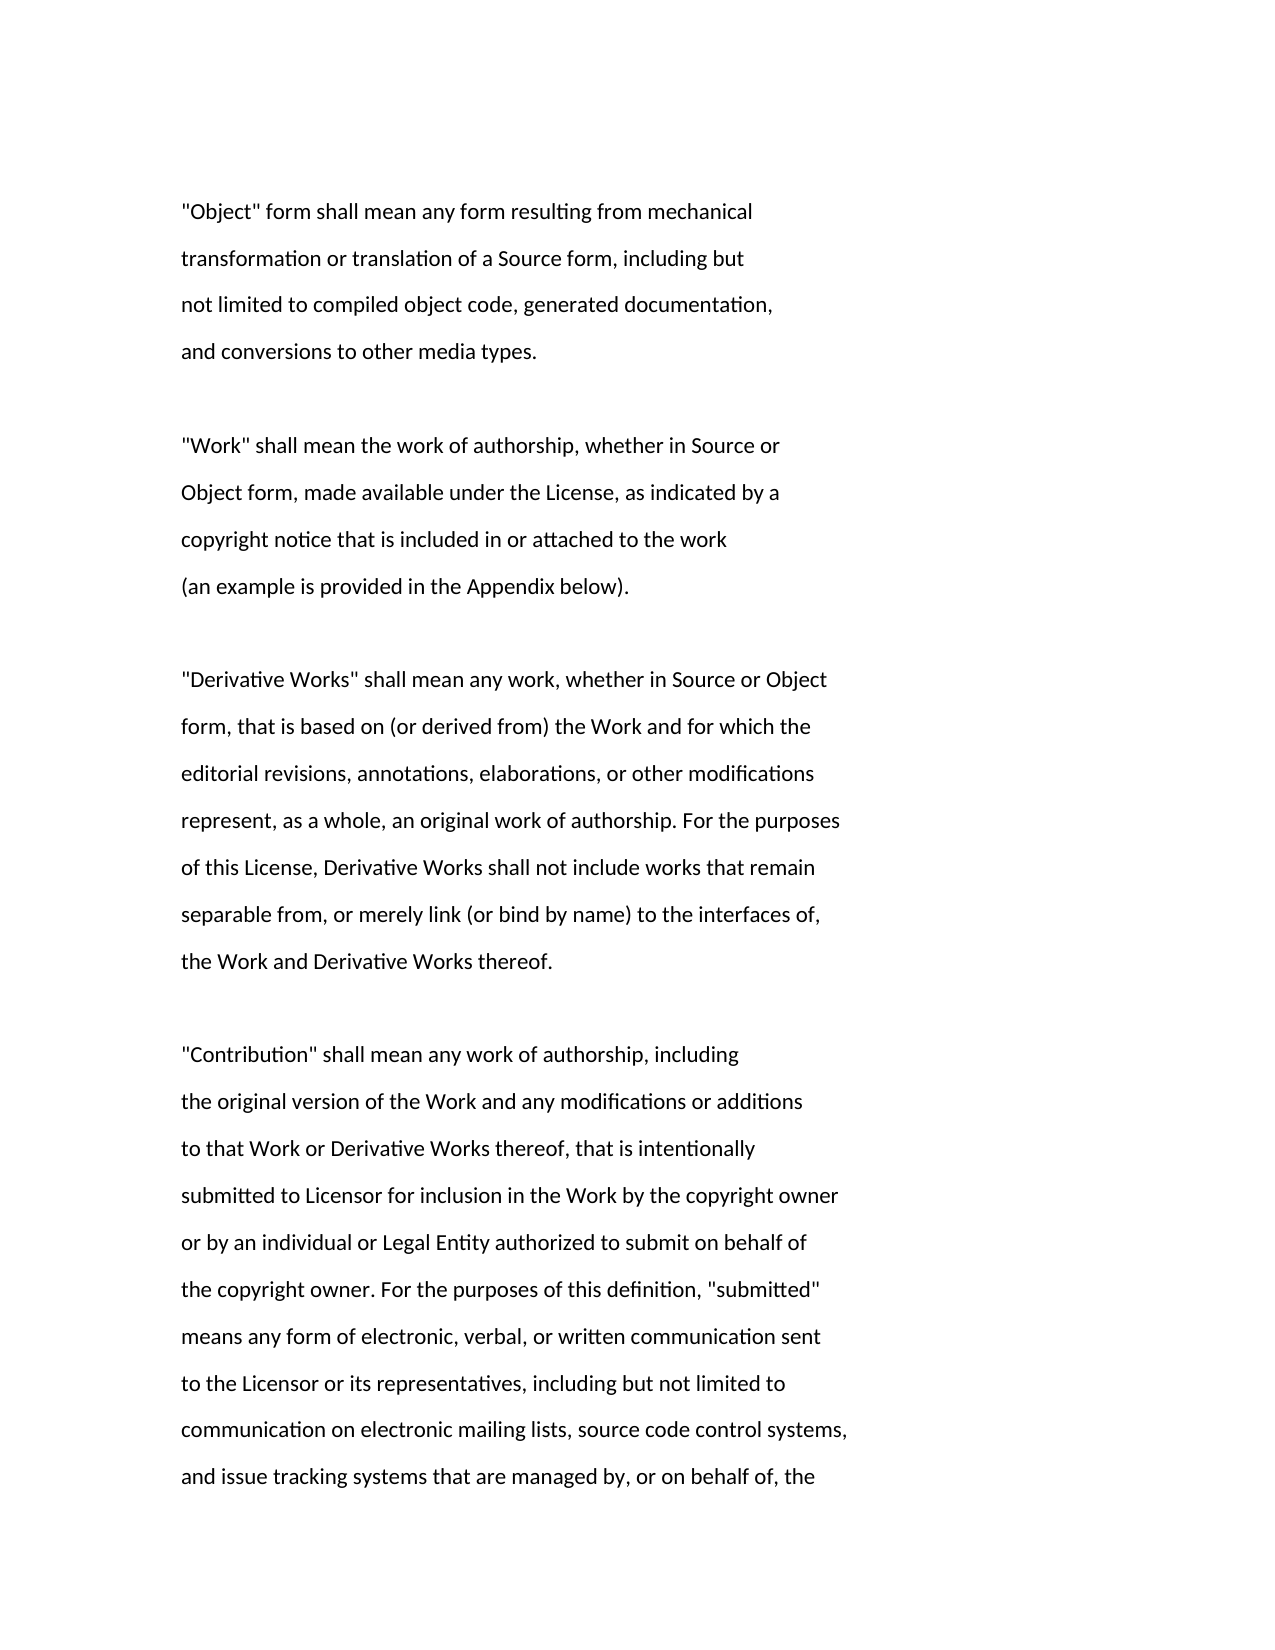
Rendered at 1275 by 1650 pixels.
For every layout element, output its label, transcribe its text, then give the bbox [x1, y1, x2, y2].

text "Object" form shall mean any form resulting from mechanical [150, 197, 1125, 225]
text "Derivative Works" shall mean any work, whether in Source or Object [150, 666, 1125, 694]
text communication on electronic mailing lists, source code control systems, [150, 1416, 1125, 1444]
text the copyright owner. For the purposes of this definition, "submitted" [150, 1275, 1125, 1303]
text separable from, or merely link (or bind by name) to the interfaces of, [150, 900, 1125, 928]
text and conversions to other media types. [150, 337, 1125, 366]
text the original version of the Work and any modifications or additions [150, 1087, 1125, 1116]
text to the Licensor or its representatives, including but not limited to [150, 1369, 1125, 1397]
text submitted to Licensor for inclusion in the Work by the copyright owner [150, 1181, 1125, 1209]
text not limited to compiled object code, generated documentation, [150, 291, 1125, 319]
text transformation or translation of a Source form, including but [150, 244, 1125, 272]
text form, that is based on (or derived from) the Work and for which the [150, 712, 1125, 741]
text and issue tracking systems that are managed by, or on behalf of, the [150, 1462, 1125, 1491]
text to that Work or Derivative Works thereof, that is intentionally [150, 1134, 1125, 1162]
text means any form of electronic, verbal, or written communication sent [150, 1322, 1125, 1350]
text "Work" shall mean the work of authorship, whether in Source or [150, 431, 1125, 459]
text represent, as a whole, an original work of authorship. For the purposes [150, 806, 1125, 834]
text of this License, Derivative Works shall not include works that remain [150, 853, 1125, 881]
text editorial revisions, annotations, elaborations, or other modifications [150, 759, 1125, 787]
text the Work and Derivative Works thereof. [150, 947, 1125, 975]
text "Contribution" shall mean any work of authorship, including [150, 1041, 1125, 1069]
text copyright notice that is included in or attached to the work [150, 525, 1125, 553]
text (an example is provided in the Appendix below). [150, 572, 1125, 600]
text Object form, made available under the License, as indicated by a [150, 478, 1125, 506]
text or by an individual or Legal Entity authorized to submit on behalf of [150, 1228, 1125, 1256]
